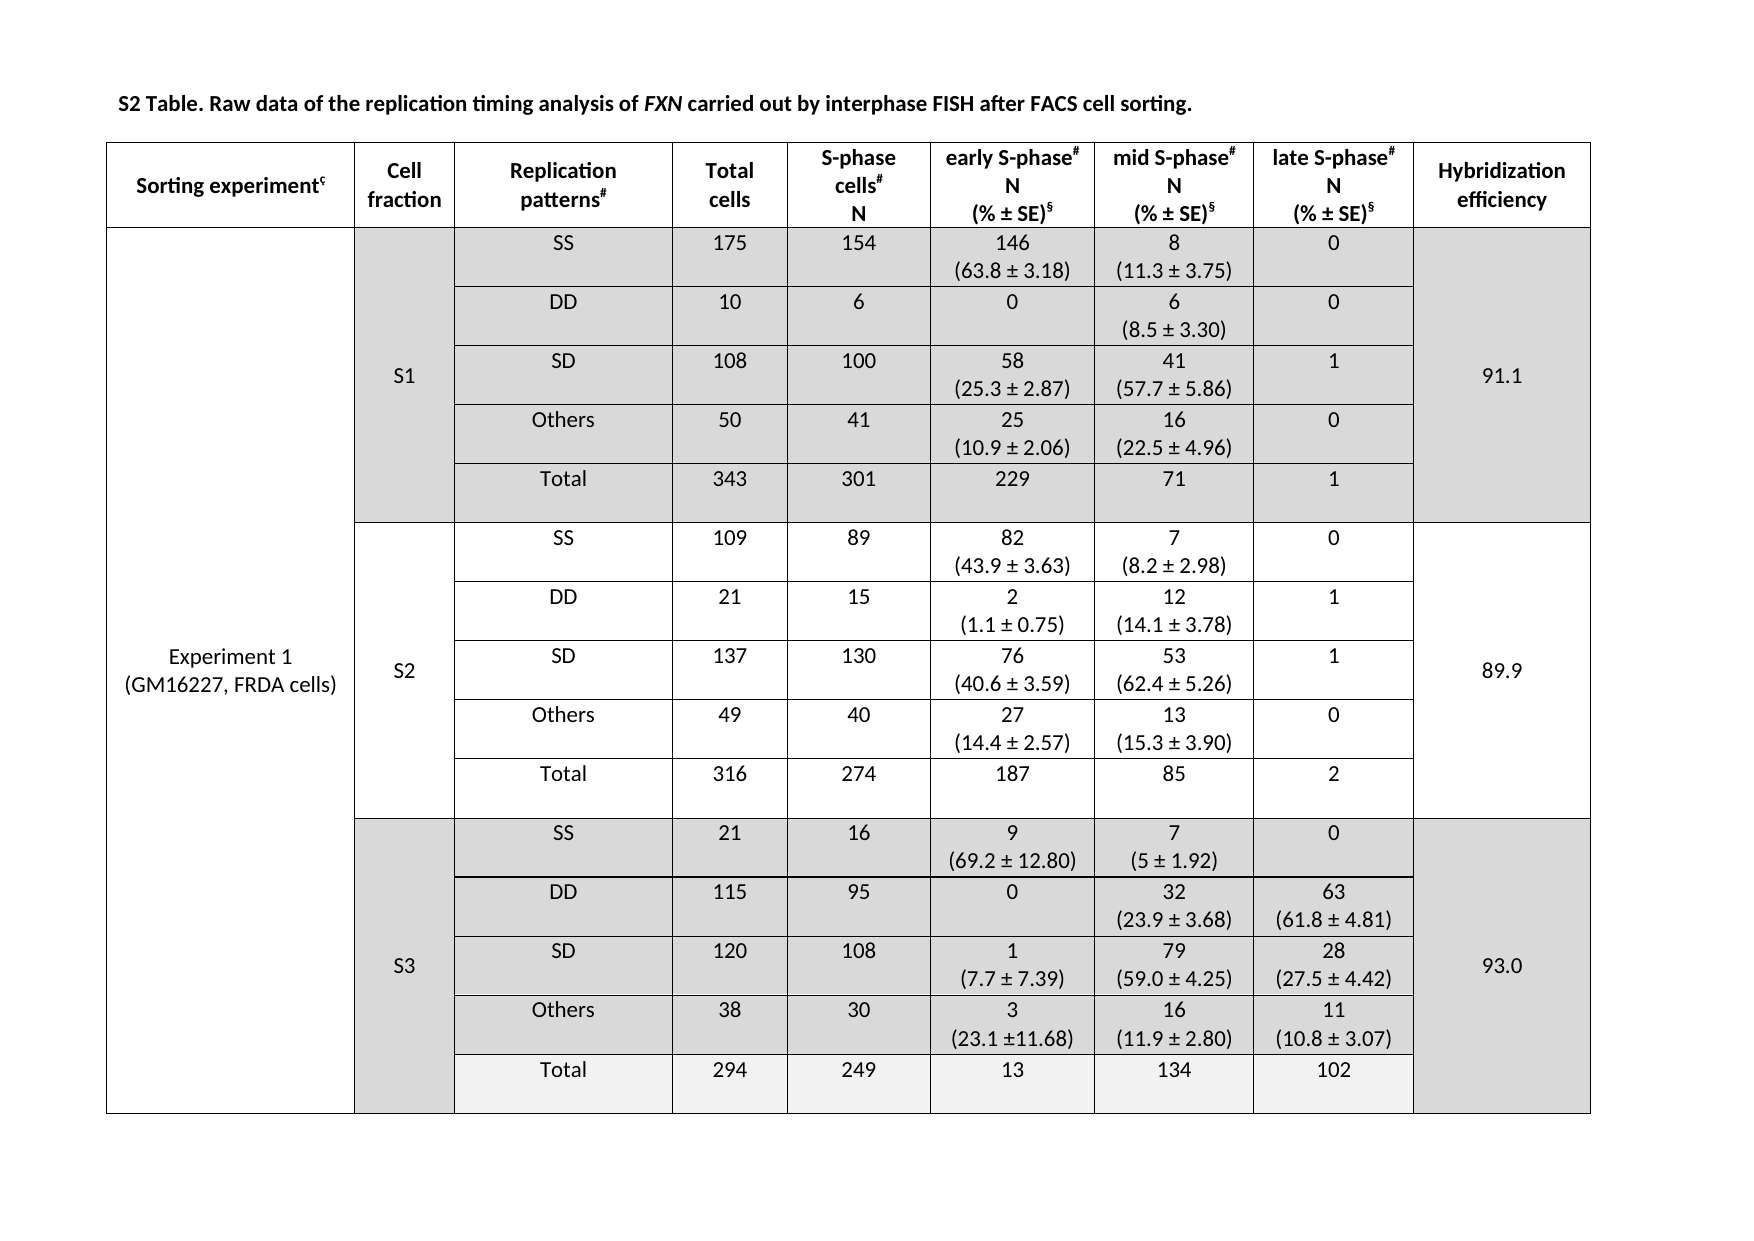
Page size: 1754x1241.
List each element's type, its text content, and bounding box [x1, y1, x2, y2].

table_cell 79 (59.0 ± 4.25) [1095, 937, 1253, 994]
text S2 Table. Raw data of the replication timing analysis of FXN carried out by interphase FISH after FACS cell sorting. [118, 89, 1606, 117]
table_cell 0 [1254, 523, 1413, 581]
table_cell 249 [788, 1055, 930, 1113]
table_cell Total [455, 1055, 672, 1113]
table_cell 58 (25.3 ± 2.87) [931, 346, 1094, 404]
table_cell 301 [788, 464, 930, 522]
table_cell 109 [673, 523, 787, 581]
table_cell 175 [673, 228, 787, 286]
table_cell 89.9 [1414, 523, 1590, 817]
table_cell 108 [673, 346, 787, 404]
table_cell DD [455, 878, 672, 936]
table_cell 28 (27.5 ± 4.42) [1254, 937, 1413, 994]
table_cell Others [455, 700, 672, 758]
table_cell 1 [1254, 582, 1413, 640]
table_cell SS [455, 819, 672, 876]
table_cell 1 (7.7 ± 7.39) [931, 937, 1094, 994]
table_header Cell fraction [355, 143, 454, 227]
table_cell Total [455, 759, 672, 817]
table_cell S2 [355, 523, 454, 817]
table_cell 154 [788, 228, 930, 286]
table_cell 38 [673, 996, 787, 1054]
table_cell 187 [931, 759, 1094, 817]
table_cell 63 (61.8 ± 4.81) [1254, 878, 1413, 936]
table_cell 9 (69.2 ± 12.80) [931, 819, 1094, 876]
table_cell 82 (43.9 ± 3.63) [931, 523, 1094, 581]
table_cell 30 [788, 996, 930, 1054]
table_header S-phase cells# N [788, 143, 930, 227]
table_cell 102 [1254, 1055, 1413, 1113]
table_cell S3 [355, 819, 454, 1113]
table_cell 2 [1254, 759, 1413, 817]
table_cell 16 (22.5 ± 4.96) [1095, 405, 1253, 463]
table_cell 16 [788, 819, 930, 876]
table_cell 53 (62.4 ± 5.26) [1095, 641, 1253, 699]
table_cell 16 (11.9 ± 2.80) [1095, 996, 1253, 1054]
table_cell 13 (15.3 ± 3.90) [1095, 700, 1253, 758]
table_cell Total [455, 464, 672, 522]
table_cell 0 [1254, 287, 1413, 345]
table_cell 1 [1254, 641, 1413, 699]
table_cell 91.1 [1414, 228, 1590, 522]
table_cell 146 (63.8 ± 3.18) [931, 228, 1094, 286]
table_cell 49 [673, 700, 787, 758]
table_cell 137 [673, 641, 787, 699]
table_cell SD [455, 346, 672, 404]
table_cell 2 (1.1 ± 0.75) [931, 582, 1094, 640]
table_cell 50 [673, 405, 787, 463]
table_cell 13 [931, 1055, 1094, 1113]
table_cell 71 [1095, 464, 1253, 522]
table_cell Experiment 1 (GM16227, FRDA cells) [107, 228, 354, 1113]
table_cell 10 [673, 287, 787, 345]
table_cell 343 [673, 464, 787, 522]
table_cell 1 [1254, 464, 1413, 522]
table_cell SD [455, 641, 672, 699]
table_cell 0 [931, 878, 1094, 936]
table_cell 7 (5 ± 1.92) [1095, 819, 1253, 876]
table_header mid S-phase# N (% ± SE)§ [1095, 143, 1253, 227]
table_cell 108 [788, 937, 930, 994]
table_cell 25 (10.9 ± 2.06) [931, 405, 1094, 463]
table_cell 8 (11.3 ± 3.75) [1095, 228, 1253, 286]
table_cell 134 [1095, 1055, 1253, 1113]
table_cell 32 (23.9 ± 3.68) [1095, 878, 1253, 936]
table_header Hybridization efficiency [1414, 143, 1590, 227]
table_cell 27 (14.4 ± 2.57) [931, 700, 1094, 758]
table_cell 12 (14.1 ± 3.78) [1095, 582, 1253, 640]
table_header Sorting experimentç [107, 143, 354, 227]
table_cell 85 [1095, 759, 1253, 817]
table_cell 11 (10.8 ± 3.07) [1254, 996, 1413, 1054]
table_cell 229 [931, 464, 1094, 522]
table_cell 0 [931, 287, 1094, 345]
table_cell 120 [673, 937, 787, 994]
table_cell 41 (57.7 ± 5.86) [1095, 346, 1253, 404]
table_cell SD [455, 937, 672, 994]
table_cell 7 (8.2 ± 2.98) [1095, 523, 1253, 581]
table_header Replication patterns# [455, 143, 672, 227]
table_cell 76 (40.6 ± 3.59) [931, 641, 1094, 699]
table_cell 294 [673, 1055, 787, 1113]
table_cell 1 [1254, 346, 1413, 404]
table_cell 100 [788, 346, 930, 404]
table_cell 40 [788, 700, 930, 758]
table_header early S-phase# N (% ± SE)§ [931, 143, 1094, 227]
table_cell 0 [1254, 700, 1413, 758]
table_cell 6 [788, 287, 930, 345]
table_cell 6 (8.5 ± 3.30) [1095, 287, 1253, 345]
table_cell S1 [355, 228, 454, 522]
table_cell 41 [788, 405, 930, 463]
table_cell 21 [673, 582, 787, 640]
table_cell Others [455, 405, 672, 463]
table_cell 0 [1254, 405, 1413, 463]
table_cell Others [455, 996, 672, 1054]
table_cell DD [455, 582, 672, 640]
table_cell 316 [673, 759, 787, 817]
table_cell SS [455, 523, 672, 581]
table_cell 15 [788, 582, 930, 640]
table_cell 0 [1254, 228, 1413, 286]
table_cell 0 [1254, 819, 1413, 876]
table_cell 115 [673, 878, 787, 936]
table_cell 93.0 [1414, 819, 1590, 1113]
table_header Total cells [673, 143, 787, 227]
table_cell 3 (23.1 ±11.68) [931, 996, 1094, 1054]
table_cell 89 [788, 523, 930, 581]
table_cell DD [455, 287, 672, 345]
table_header late S-phase# N (% ± SE)§ [1254, 143, 1413, 227]
table_cell SS [455, 228, 672, 286]
table_cell 130 [788, 641, 930, 699]
table_cell 95 [788, 878, 930, 936]
table_cell 274 [788, 759, 930, 817]
table_cell 21 [673, 819, 787, 876]
